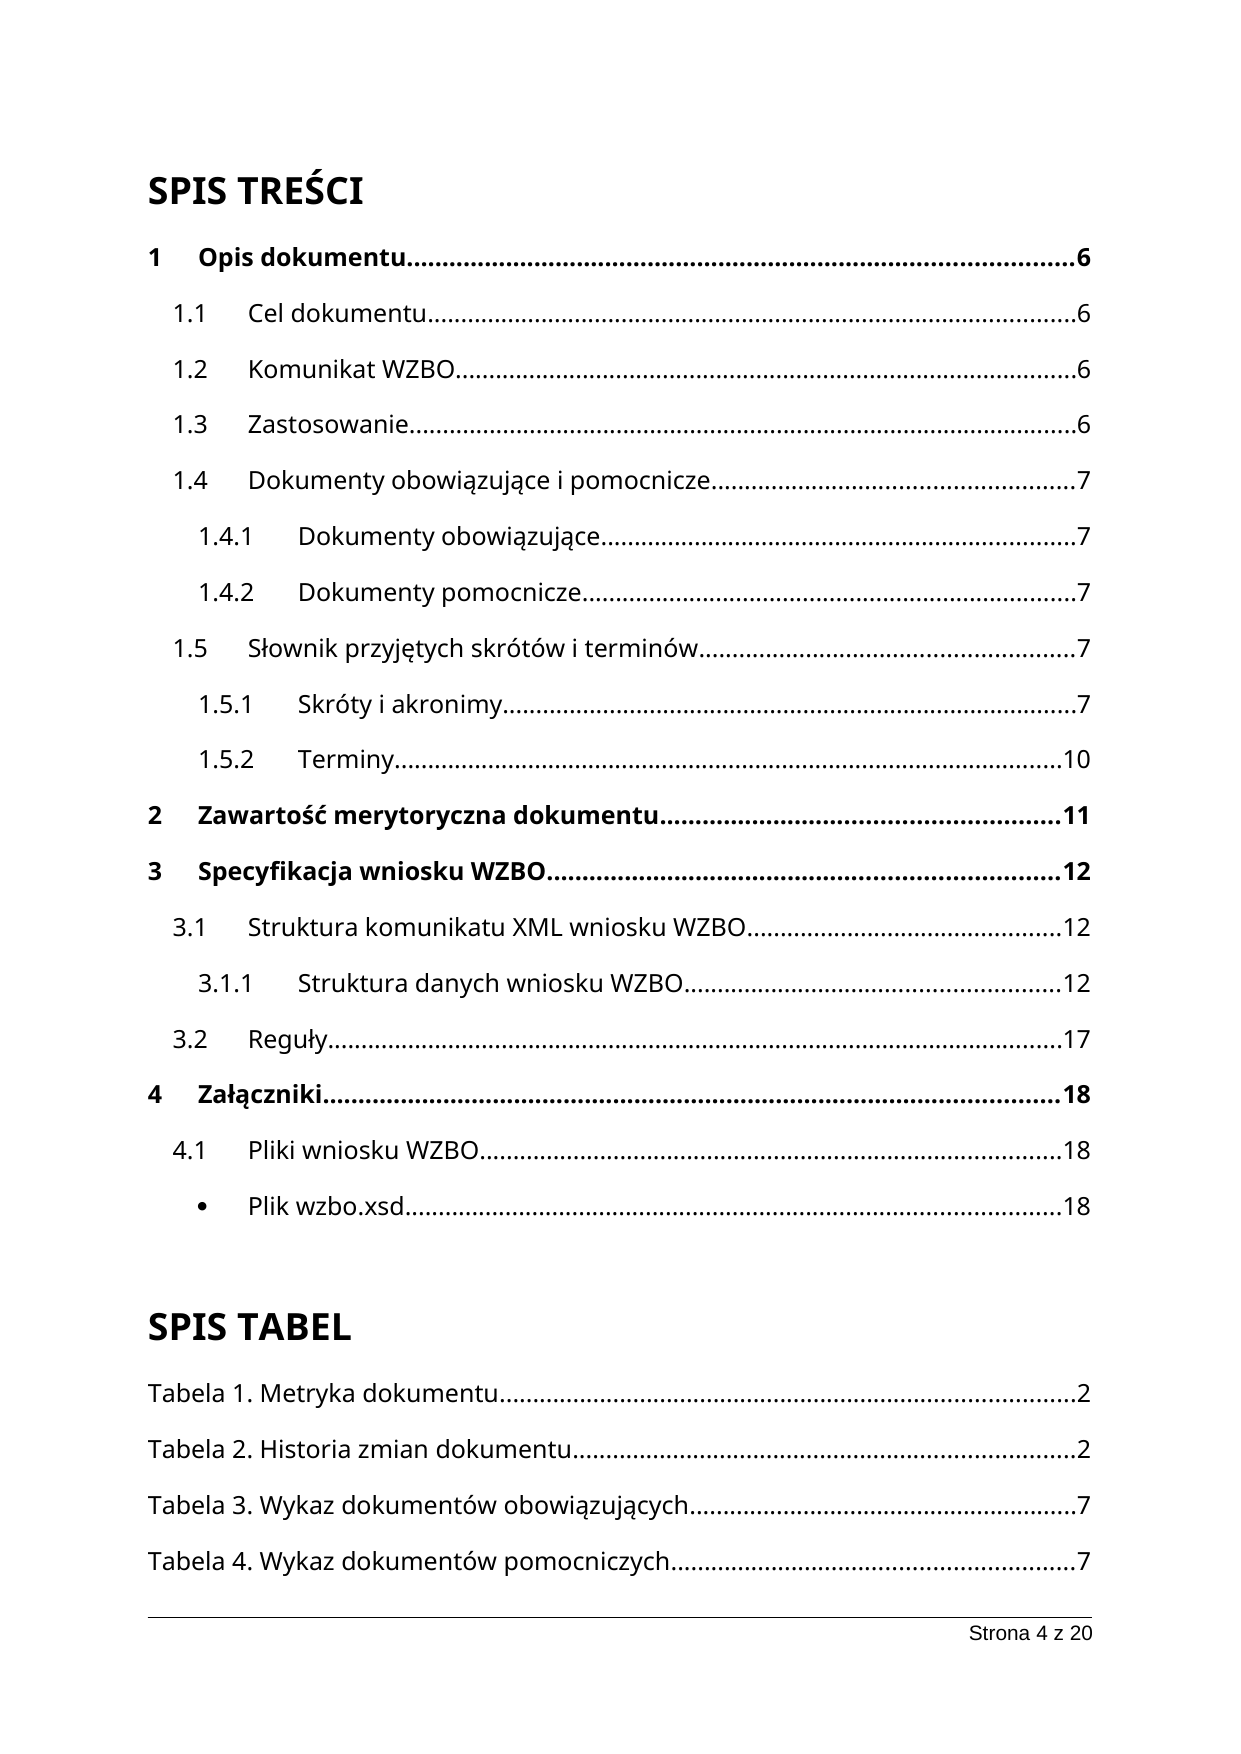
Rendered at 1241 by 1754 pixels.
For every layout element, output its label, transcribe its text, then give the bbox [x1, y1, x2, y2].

text 1.5.2 Terminy 10 [198, 742, 1092, 776]
text 2 Zawartość merytoryczna dokumentu 11 [148, 798, 1092, 832]
text 4 Załączniki 18 [148, 1077, 1092, 1111]
text Tabela 1. Metryka dokumentu 2 [148, 1376, 1092, 1410]
text Tabela 4. Wykaz dokumentów pomocniczych 7 [148, 1543, 1092, 1577]
text 1.4 Dokumenty obowiązujące i pomocnicze 7 [172, 463, 1092, 497]
text 1.2 Komunikat WZBO 6 [172, 351, 1092, 385]
text 3.1.1 Struktura danych wniosku WZBO 12 [198, 966, 1092, 999]
text 1 Opis dokumentu 6 [148, 240, 1092, 274]
text 3 Specyfikacja wniosku WZBO 12 [148, 854, 1092, 888]
text 1.1 Cel dokumentu 6 [172, 296, 1092, 329]
text 3.2 Reguły 17 [172, 1021, 1092, 1055]
text 1.5 Słownik przyjętych skrótów i terminów 7 [172, 631, 1092, 664]
text 1.4.2 Dokumenty pomocnicze 7 [198, 575, 1092, 609]
text 1.3 Zastosowanie 6 [172, 407, 1092, 441]
text 1.4.1 Dokumenty obowiązujące 7 [198, 519, 1092, 553]
text SPIS TABEL [148, 1301, 1092, 1352]
text 4.1 Pliki wniosku WZBO 18 [172, 1133, 1092, 1167]
text 1.5.1 Skróty i akronimy 7 [198, 686, 1092, 720]
text Tabela 2. Historia zmian dokumentu 2 [148, 1432, 1092, 1466]
text  Plik wzbo.xsd 18 [198, 1189, 1092, 1223]
text SPIS TREŚCI [148, 164, 1092, 215]
text Tabela 3. Wykaz dokumentów obowiązujących 7 [148, 1487, 1092, 1522]
text 3.1 Struktura komunikatu XML wniosku WZBO 12 [172, 910, 1092, 944]
